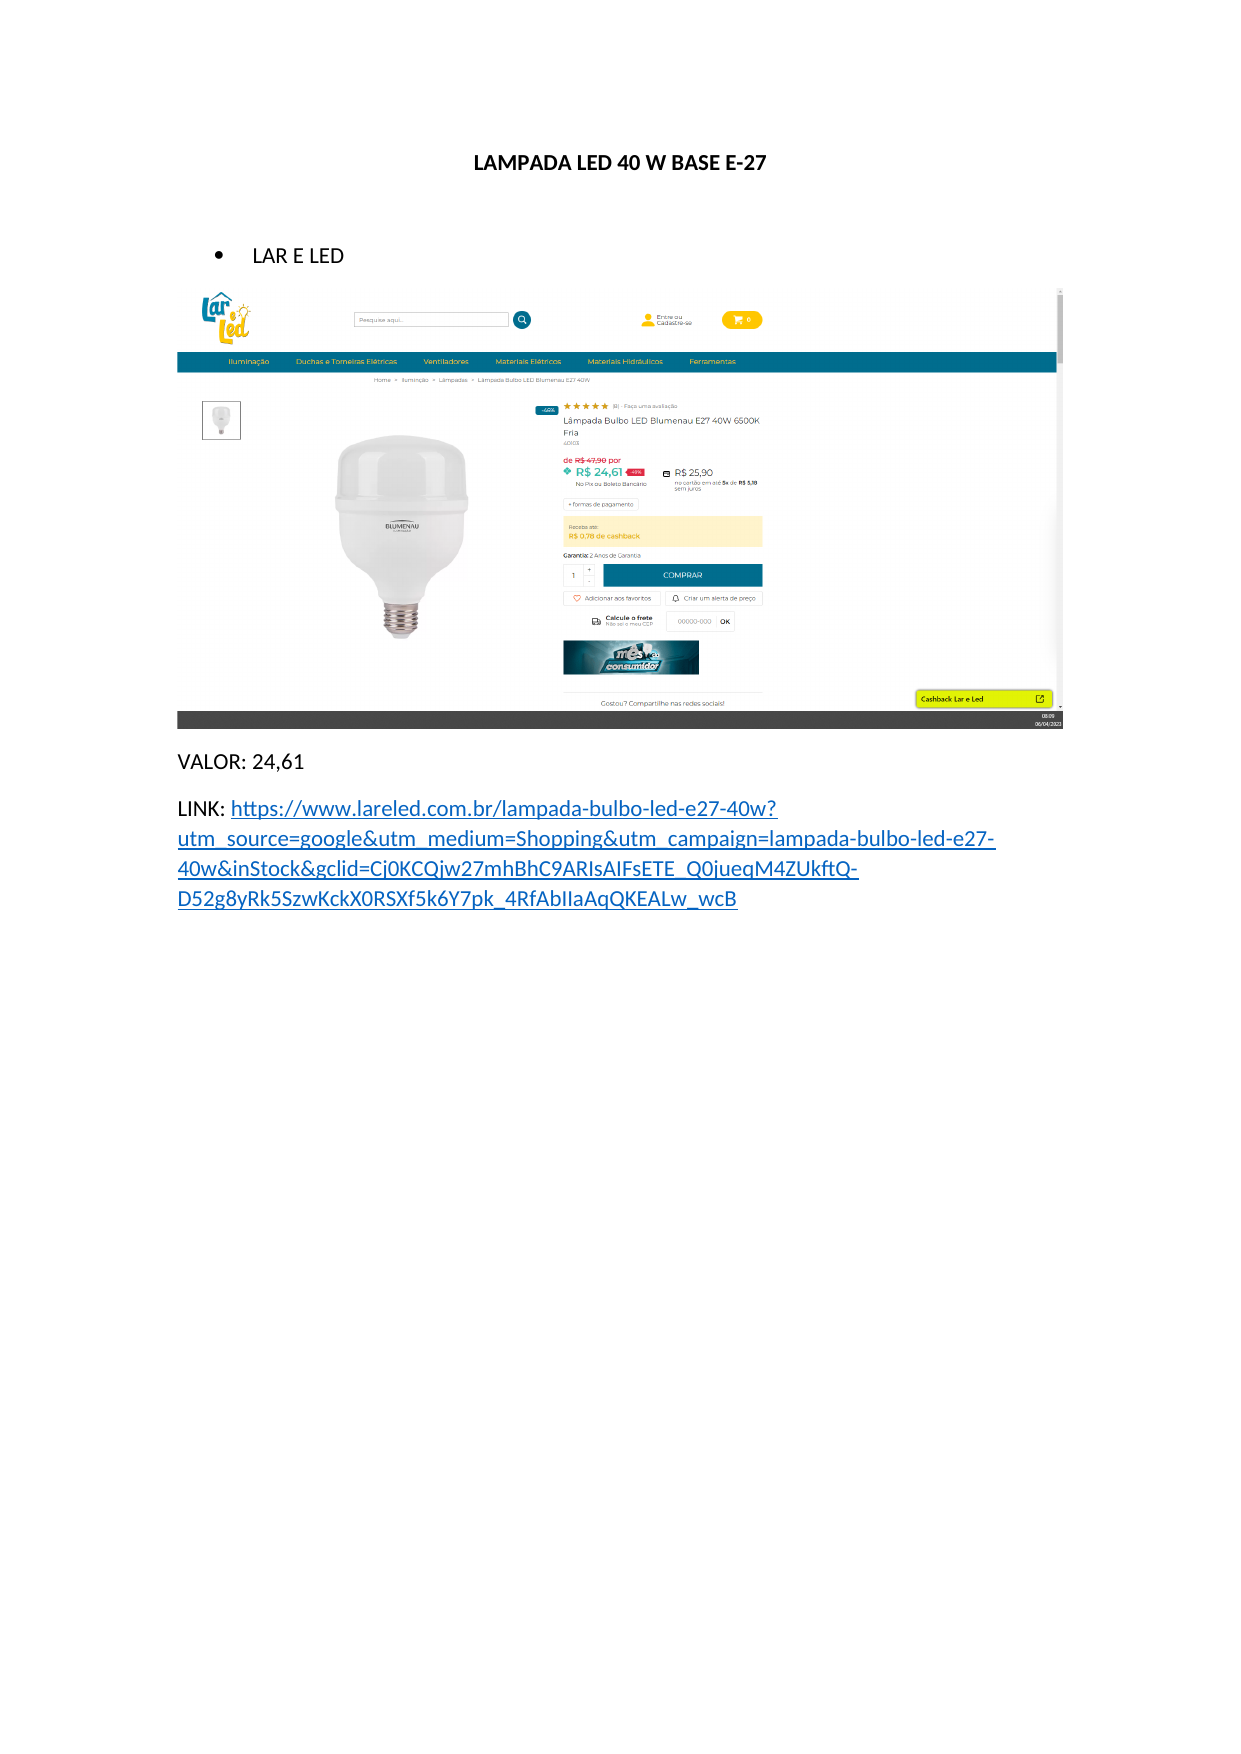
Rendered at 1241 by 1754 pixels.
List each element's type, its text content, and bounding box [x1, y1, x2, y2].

list LAR E LED [215, 241, 1063, 269]
picture [177, 288, 1063, 729]
text VALOR: 24,61 [177, 747, 1063, 775]
text LINK: https://www.lareled.com.br/lampada-bulbo-led-e27-40w?utm_source=google&utm_medium=Shopping&utm_campaign=lampada-bulbo-led-e27-40w&inStock&gclid=Cj0KCQjw27mhBhC9ARIsAIFsETE_Q0jueqM4ZUkftQ-D52g8yRk5SzwKckX0RSXf5k6Y7pk_4RfAbIIaAqQKEALw_wcB [177, 794, 1063, 913]
text LAMPADA LED 40 W BASE E-27 [177, 148, 1063, 176]
